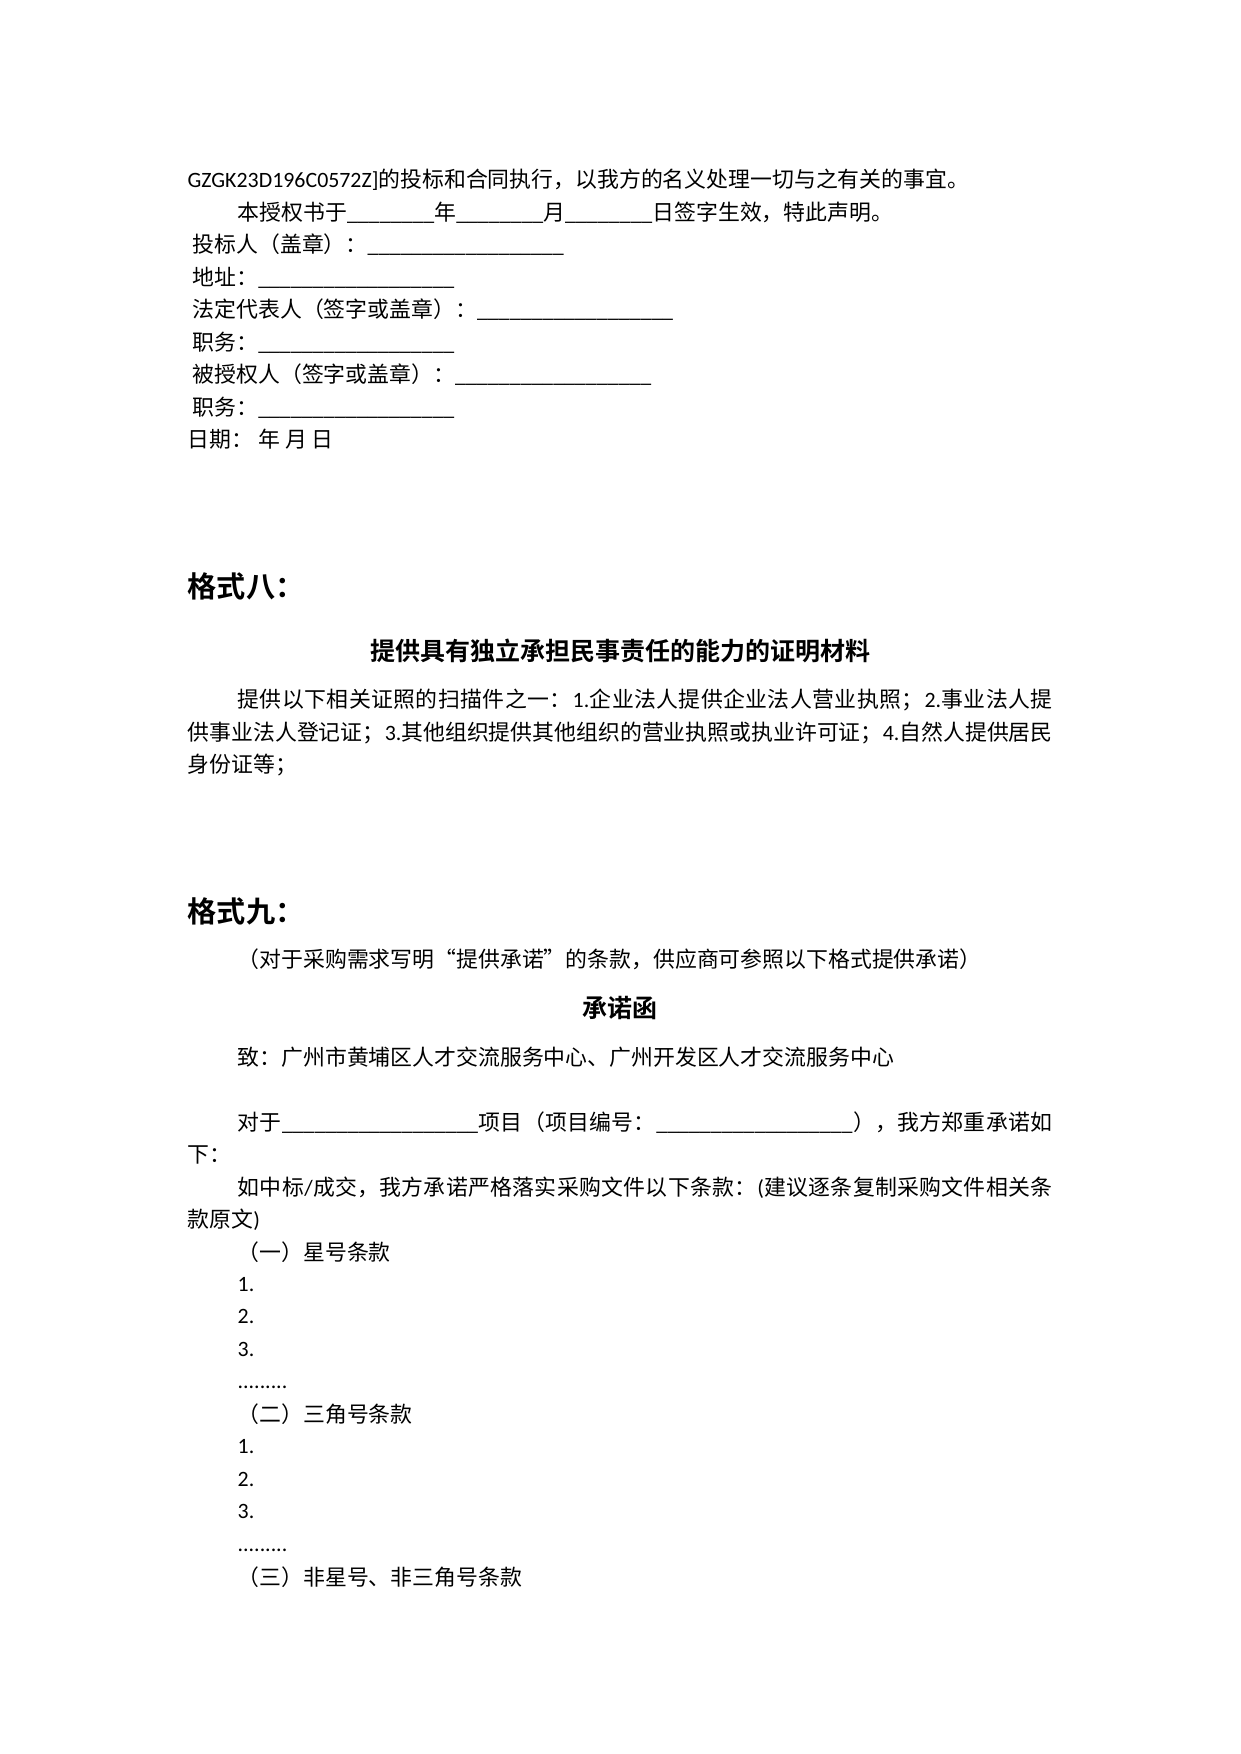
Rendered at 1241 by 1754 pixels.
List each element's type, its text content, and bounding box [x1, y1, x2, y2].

text 格式八： [187, 552, 1053, 617]
text 2. [187, 1462, 1053, 1494]
text 法定代表人（签字或盖章）：__________________ [187, 292, 1053, 324]
text ......... [187, 1527, 1053, 1559]
text （二）三角号条款 [187, 1397, 1053, 1429]
text 1. [187, 1267, 1053, 1299]
text 职务：__________________ [187, 389, 1053, 422]
text 被授权人（签字或盖章）：__________________ [187, 357, 1053, 389]
text （三）非星号、非三角号条款 [187, 1559, 1053, 1592]
text 提供以下相关证照的扫描件之一：1.企业法人提供企业法人营业执照；2.事业法人提供事业法人登记证；3.其他组织提供其他组织的营业执照或执业许可证；4.自然人提供居民身份证等； [187, 682, 1053, 779]
text 3. [187, 1494, 1053, 1527]
text 如中标/成交，我方承诺严格落实采购文件以下条款：(建议逐条复制采购文件相关条款原文) [187, 1169, 1053, 1234]
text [187, 162, 1053, 194]
text 致：广州市黄埔区人才交流服务中心、广州开发区人才交流服务中心 [187, 1039, 1053, 1104]
text （一）星号条款 [187, 1234, 1053, 1267]
text 日期： 年 月 日 [187, 422, 1053, 454]
text 1. [187, 1429, 1053, 1462]
text 格式九： [187, 877, 1053, 942]
text 承诺函 [187, 974, 1053, 1039]
text 投标人（盖章）：__________________ [187, 227, 1053, 259]
text （对于采购需求写明“提供承诺”的条款，供应商可参照以下格式提供承诺） [187, 942, 1053, 974]
text 2. [187, 1299, 1053, 1332]
text 3. [187, 1332, 1053, 1364]
text ......... [187, 1364, 1053, 1397]
text 对于__________________项目（项目编号：__________________），我方郑重承诺如下： [187, 1104, 1053, 1169]
text 本授权书于________年________月________日签字生效，特此声明。 [187, 194, 1053, 227]
text 职务：__________________ [187, 324, 1053, 357]
text 地址：__________________ [187, 259, 1053, 292]
text 提供具有独立承担民事责任的能力的证明材料 [187, 617, 1053, 682]
